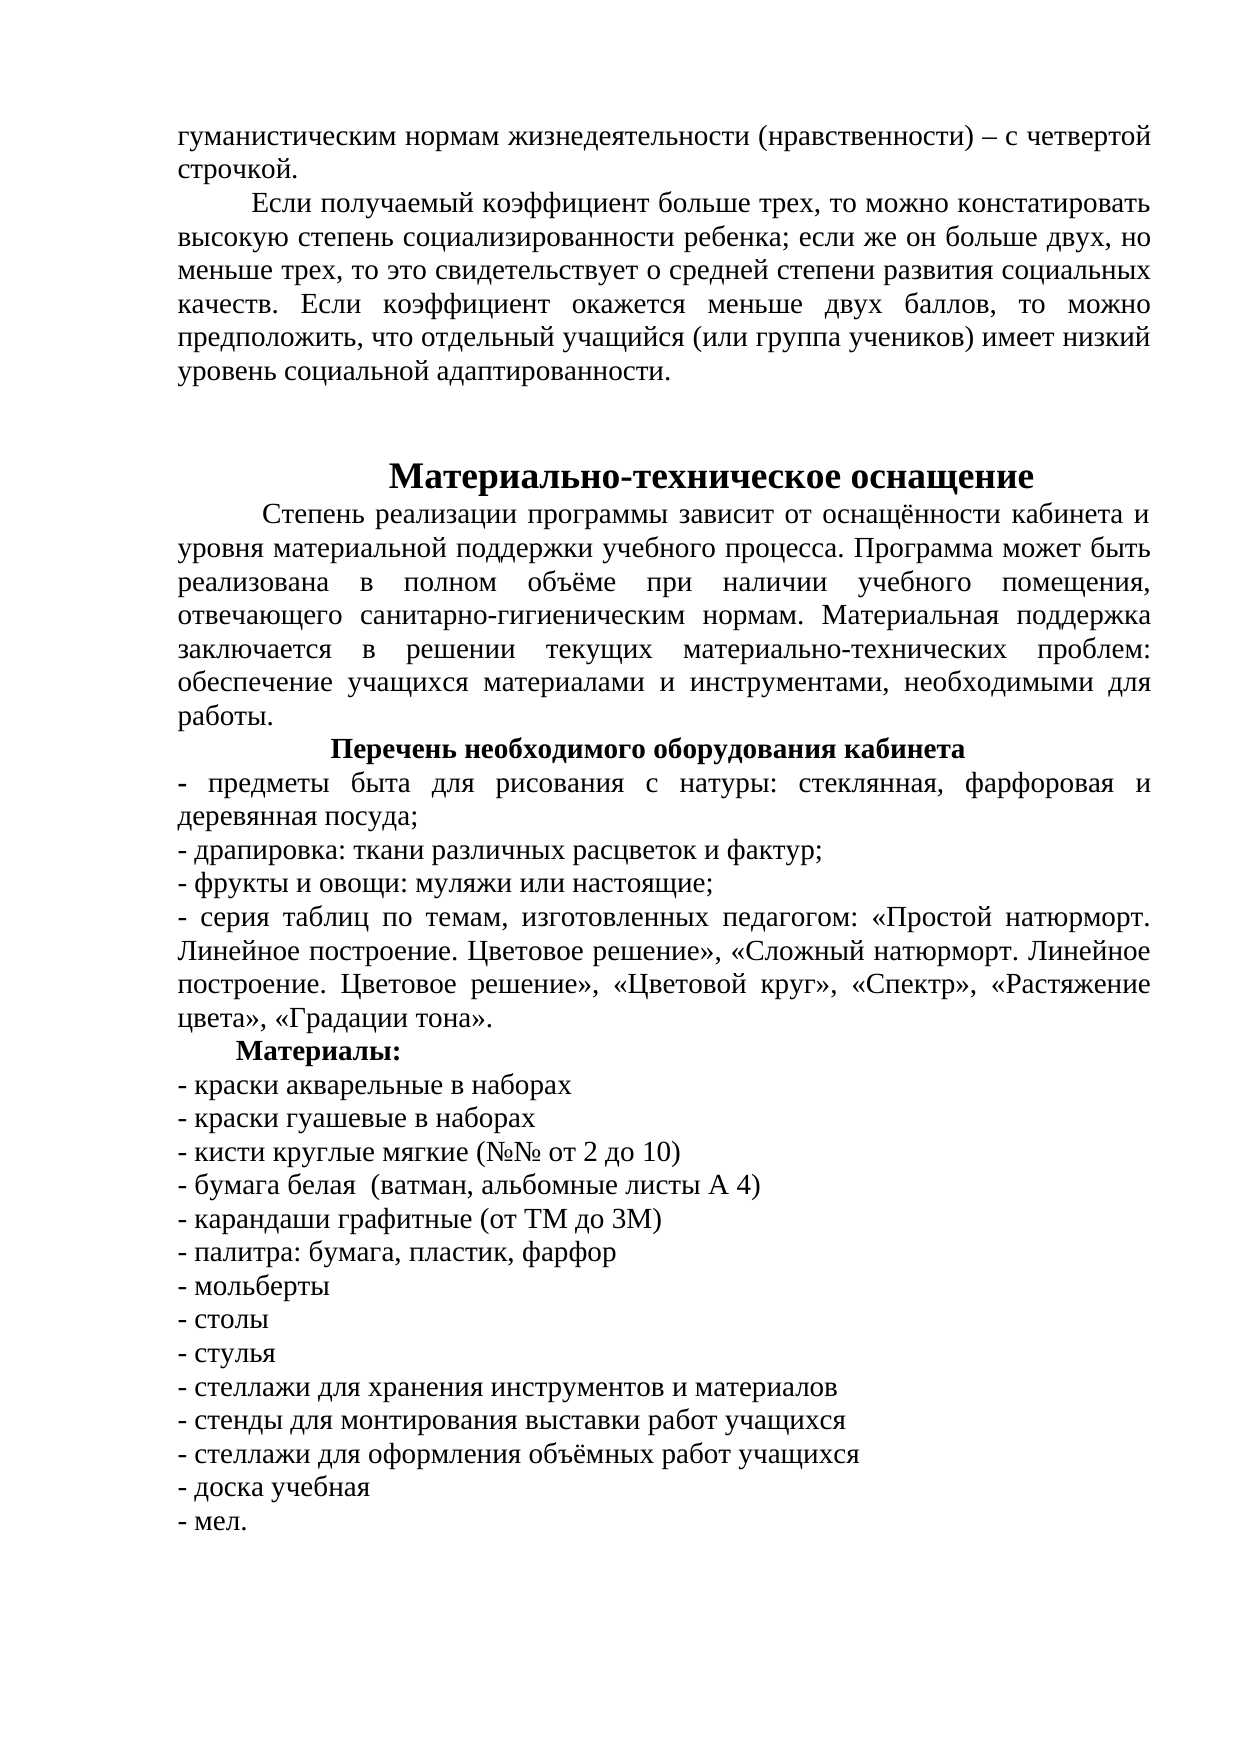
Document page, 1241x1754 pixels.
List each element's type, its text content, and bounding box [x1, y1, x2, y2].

text - стулья [177, 1335, 1152, 1369]
text Степень реализации программы зависит от оснащённости кабинета и уровня материальной поддержки учебного процесса. Программа может быть реализована в полном объёме при наличии учебного помещения, отвечающего санитарно-гигиеническим нормам. Материальная поддержка заключается в решении текущих материально-технических проблем: обеспечение учащихся материалами и инструментами, необходимыми для работы. [177, 497, 1152, 731]
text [177, 118, 1152, 185]
text - стеллажи для оформления объёмных работ учащихся [177, 1436, 1152, 1469]
text - серия таблиц по темам, изготовленных педагогом: «Простой натюрморт. Линейное построение. Цветовое решение», «Сложный натюрморт. Линейное построение. Цветовое решение», «Цветовой круг», «Спектр», «Растяжение цвета», «Градации тона». [177, 899, 1152, 1033]
text - драпировка: ткани различных расцветок и фактур; [177, 832, 1152, 866]
text - предметы быта для рисования с натуры: стеклянная, фарфоровая и деревянная посуда; [177, 765, 1152, 832]
text - мольберты [177, 1268, 1152, 1302]
text - стенды для монтирования выставки работ учащихся [177, 1402, 1152, 1436]
text - фрукты и овощи: муляжи или настоящие; [177, 866, 1152, 899]
text - бумага белая (ватман, альбомные листы А 4) [177, 1167, 1152, 1201]
text - краски гуашевые в наборах [177, 1100, 1152, 1134]
text - палитра: бумага, пластик, фарфор [177, 1234, 1152, 1268]
text Если получаемый коэффициент больше трех, то можно констатировать высокую степень социализированности ребенка; если же он больше двух, но меньше трех, то это свидетельствует о средней степени развития социальных качеств. Если коэффициент окажется меньше двух баллов, то можно предположить, что отдельный учащийся (или группа учеников) имеет низкий уровень социальной адаптированности. [177, 185, 1152, 386]
text Материалы: [177, 1033, 1152, 1067]
text Перечень необходимого оборудования кабинета [177, 731, 1152, 765]
text - краски акварельные в наборах [177, 1067, 1152, 1100]
text - кисти круглые мягкие (№№ от 2 до 10) [177, 1134, 1152, 1167]
text Материально-техническое оснащение [177, 420, 1152, 497]
text - карандаши графитные (от ТМ до 3М) [177, 1201, 1152, 1234]
text - мел. [177, 1503, 1152, 1536]
text - доска учебная [177, 1469, 1152, 1503]
text - стеллажи для хранения инструментов и материалов [177, 1369, 1152, 1402]
text - столы [177, 1302, 1152, 1335]
